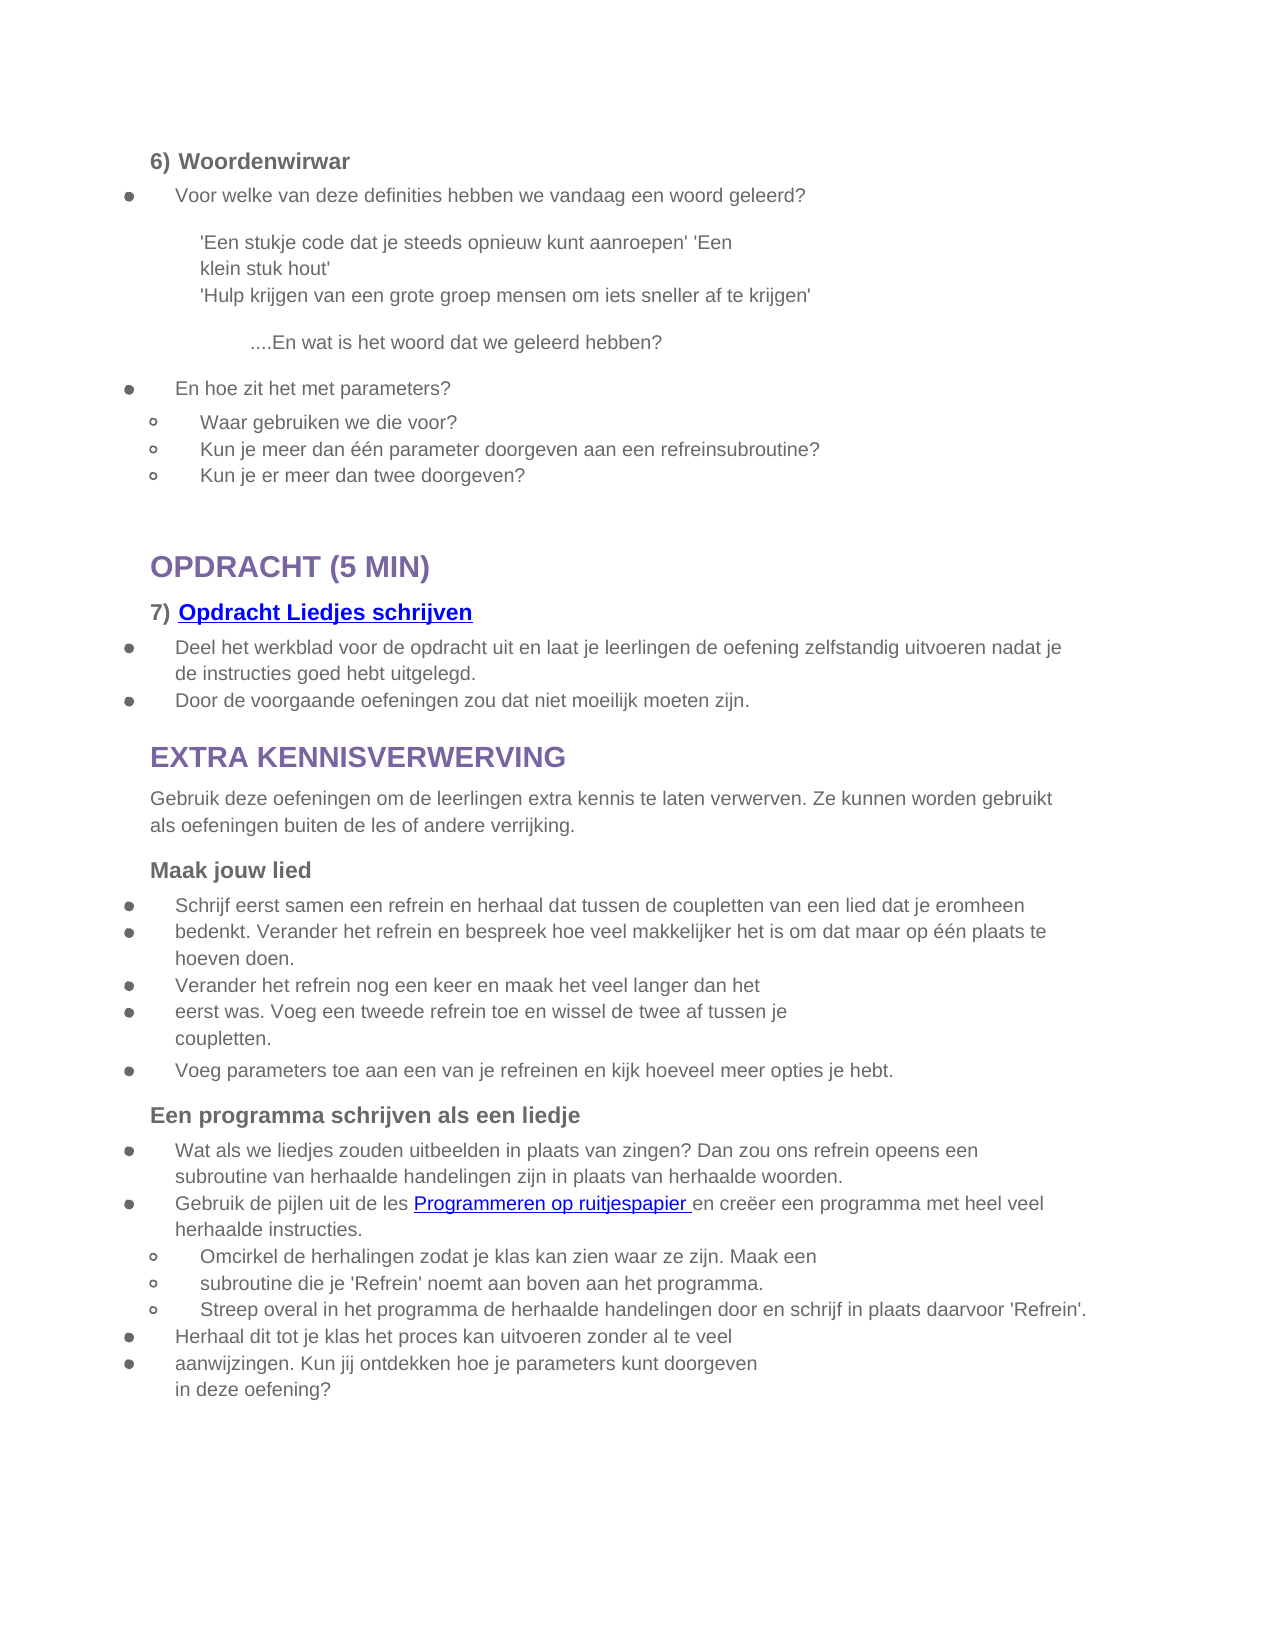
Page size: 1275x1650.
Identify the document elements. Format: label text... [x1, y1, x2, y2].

subtitle Opdracht Liedjes schrijven [150, 599, 1144, 626]
text Door de voorgaande oefeningen zou dat niet moeilijk moeten zijn. [175, 689, 1144, 712]
text Voeg parameters toe aan een van je refreinen en kijk hoeveel meer opties je hebt. [175, 1059, 1133, 1081]
text Herhaal dit tot je klas het proces kan uitvoeren zonder al te veel aanwijzingen. Kun jij ontdekken hoe je parameters kunt doorgeven in deze oefening? [175, 1325, 773, 1401]
subtitle Woordenwirwar [150, 148, 1144, 174]
text Waar gebruiken we die voor? [200, 411, 492, 433]
text Schrijf eerst samen een refrein en herhaal dat tussen de coupletten van een lied dat je eromheen bedenkt. Verander het refrein en bespreek hoe veel makkelijker het is om dat maar op één plaats te hoeven doen. [175, 894, 1064, 969]
text ....En wat is het woord dat we geleerd hebben? [250, 331, 1144, 353]
text En hoe zit het met parameters? [175, 377, 492, 400]
text Kun je er meer dan twee doorgeven? [200, 464, 846, 487]
text Kun je meer dan één parameter doorgeven aan een refreinsubroutine? [200, 437, 846, 460]
text Streep overal in het programma de herhaalde handelingen door en schrijf in plaats daarvoor 'Refrein'. [200, 1298, 1133, 1321]
text Omcirkel de herhalingen zodat je klas kan zien waar ze zijn. Maak een subroutine die je 'Refrein' noemt aan boven aan het programma. [200, 1245, 826, 1294]
text Gebruik deze oefeningen om de leerlingen extra kennis te laten verwerven. Ze kunnen worden gebruikt als oefeningen buiten de les of andere verrijking. [150, 787, 1064, 836]
text EXTRA KENNISVERWERVING [150, 740, 1144, 773]
text Wat als we liedjes zouden uitbeelden in plaats van zingen? Dan zou ons refrein opeens een subroutine van herhaalde handelingen zijn in plaats van herhaalde woorden. [175, 1138, 1048, 1188]
text 'Hulp krijgen van een grote groep mensen om iets sneller af te krijgen' [200, 284, 1144, 307]
subtitle Maak jouw lied [150, 857, 1144, 884]
subtitle OPDRACHT (5 MIN) [150, 549, 1144, 584]
text Verander het refrein nog een keer en maak het veel langer dan het eerst was. Voeg een tweede refrein toe en wissel de twee af tussen je coupletten. [175, 973, 794, 1049]
text Voor welke van deze definities hebben we vandaag een woord geleerd? [175, 184, 1144, 207]
text Gebruik de pijlen uit de les Programmeren op ruitjespapier en creëer een programma met heel veel herhaalde instructies. [175, 1192, 1133, 1241]
text Deel het werkblad voor de opdracht uit en laat je leerlingen de oefening zelfstandig uitvoeren nadat je de instructies goed hebt uitgelegd. [175, 636, 1064, 685]
subtitle Een programma schrijven als een liedje [150, 1102, 1133, 1129]
text 'Een stukje code dat je steeds opnieuw kunt aanroepen' 'Een klein stuk hout' [200, 231, 743, 280]
